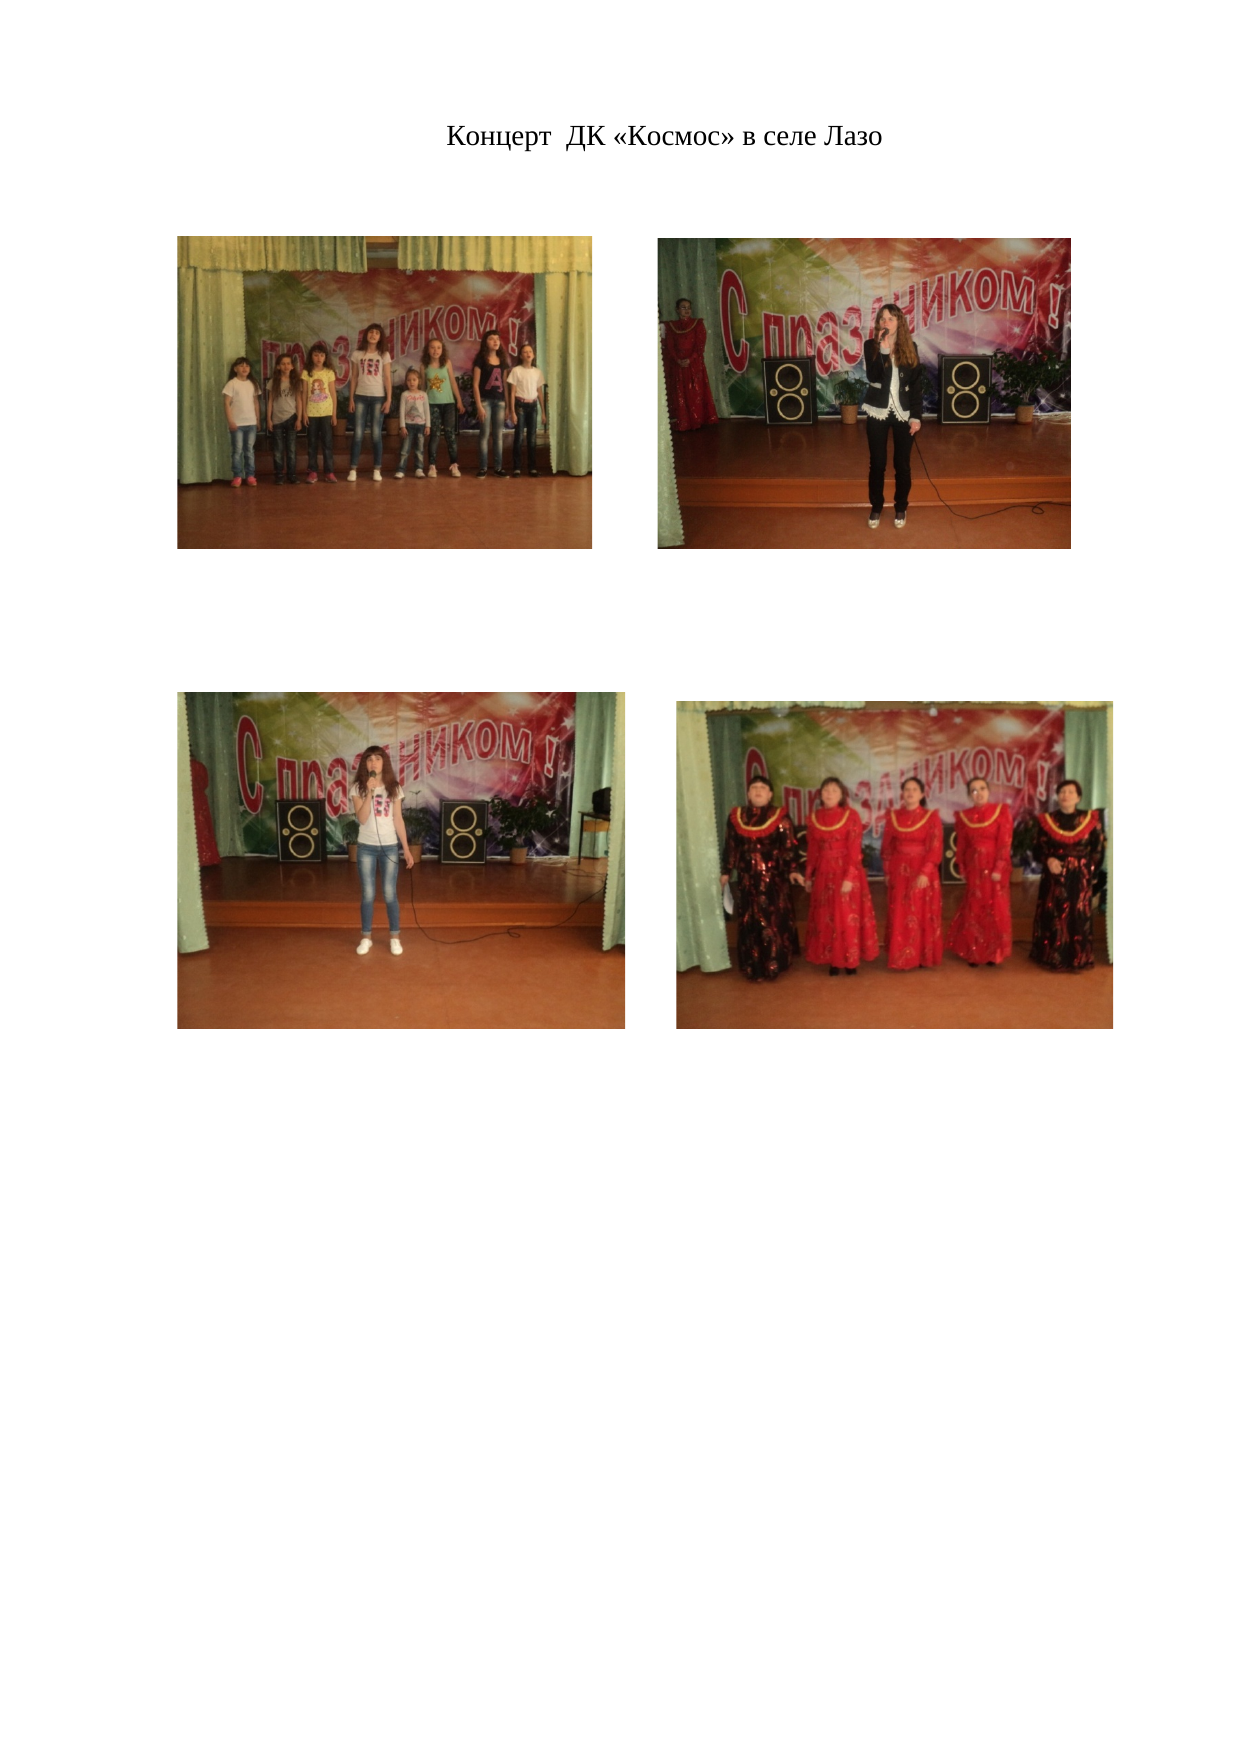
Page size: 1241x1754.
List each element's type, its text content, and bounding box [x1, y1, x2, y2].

picture [676, 701, 1114, 1029]
text Концерт ДК «Космос» в селе Лазо [177, 118, 1152, 152]
picture [177, 236, 593, 549]
picture [657, 238, 1071, 549]
picture [177, 692, 626, 1029]
